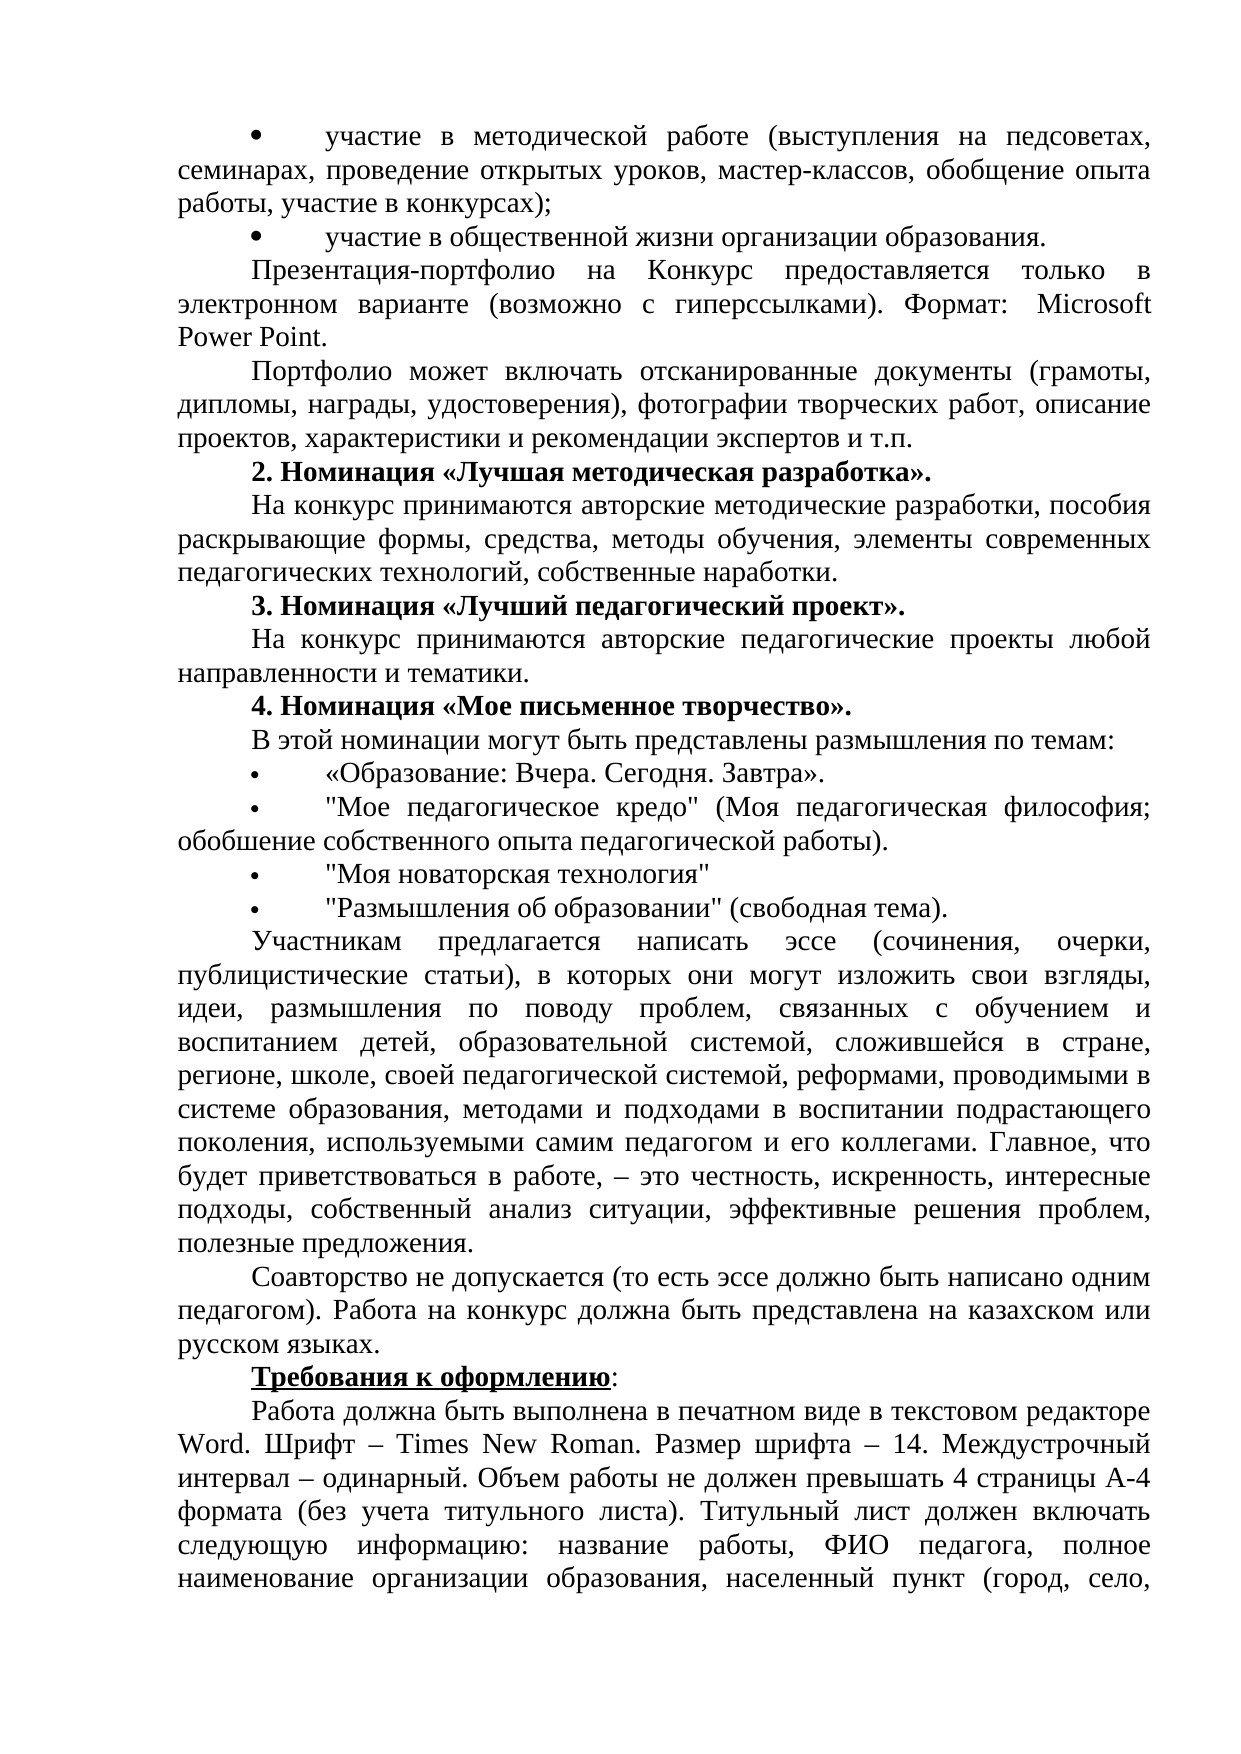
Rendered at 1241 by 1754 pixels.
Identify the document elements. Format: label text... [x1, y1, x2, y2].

text Соавторство не допускается (то есть эссе должно быть написано одним педагогом). Работа на конкурс должна быть представлена на казахском или русском языках. [177, 1259, 1152, 1359]
text 3. Номинация «Лучший педагогический проект». [177, 588, 1152, 621]
list "Моя новаторская технология" [177, 856, 1152, 890]
text 2. Номинация «Лучшая методическая разработка». [177, 454, 1152, 487]
text Требования к оформлению: [177, 1359, 1152, 1393]
text На конкурс принимаются авторские методические разработки, пособия раскрывающие формы, средства, методы обучения, элементы современных педагогических технологий, собственные наработки. [177, 487, 1152, 588]
text Портфолио может включать отсканированные документы (грамоты, дипломы, награды, удостоверения), фотографии творческих работ, описание проектов, характеристики и рекомендации экспертов и т.п. [177, 353, 1152, 454]
text Участникам предлагается написать эссе (сочинения, очерки, публицистические статьи), в которых они могут изложить свои взгляды, идеи, размышления по поводу проблем, связанных с обучением и воспитанием детей, образовательной системой, сложившейся в стране, регионе, школе, своей педагогической системой, реформами, проводимыми в системе образования, методами и подходами в воспитании подрастающего поколения, используемыми самим педагогом и его коллегами. Главное, что будет приветствоваться в работе, – это честность, искренность, интересные подходы, собственный анализ ситуации, эффективные решения проблем, полезные предложения. [177, 923, 1152, 1259]
list участие в методической работе (выступления на педсоветах, семинарах, проведение открытых уроков, мастер-классов, обобщение опыта работы, участие в конкурсах); [177, 118, 1152, 219]
text 4. Номинация «Мое письменное творчество». [177, 688, 1152, 722]
list «Образование: Вчера. Сегодня. Завтра». [177, 756, 1152, 789]
text Презентация-портфолио на Конкурс предоставляется только в электронном варианте (возможно с гиперссылками). Формат: Microsoft Power Point. [177, 252, 1152, 353]
text На конкурс принимаются авторские педагогические проекты любой направленности и тематики. [177, 621, 1152, 688]
text В этой номинации могут быть представлены размышления по темам: [177, 722, 1152, 756]
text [177, 1393, 1152, 1594]
list участие в общественной жизни организации образования. [177, 219, 1152, 252]
list "Мое педагогическое кредо" (Моя педагогическая философия; обобшение собственного опыта педагогической работы). [177, 789, 1152, 856]
list "Размышления об образовании" (свободная тема). [177, 890, 1152, 923]
